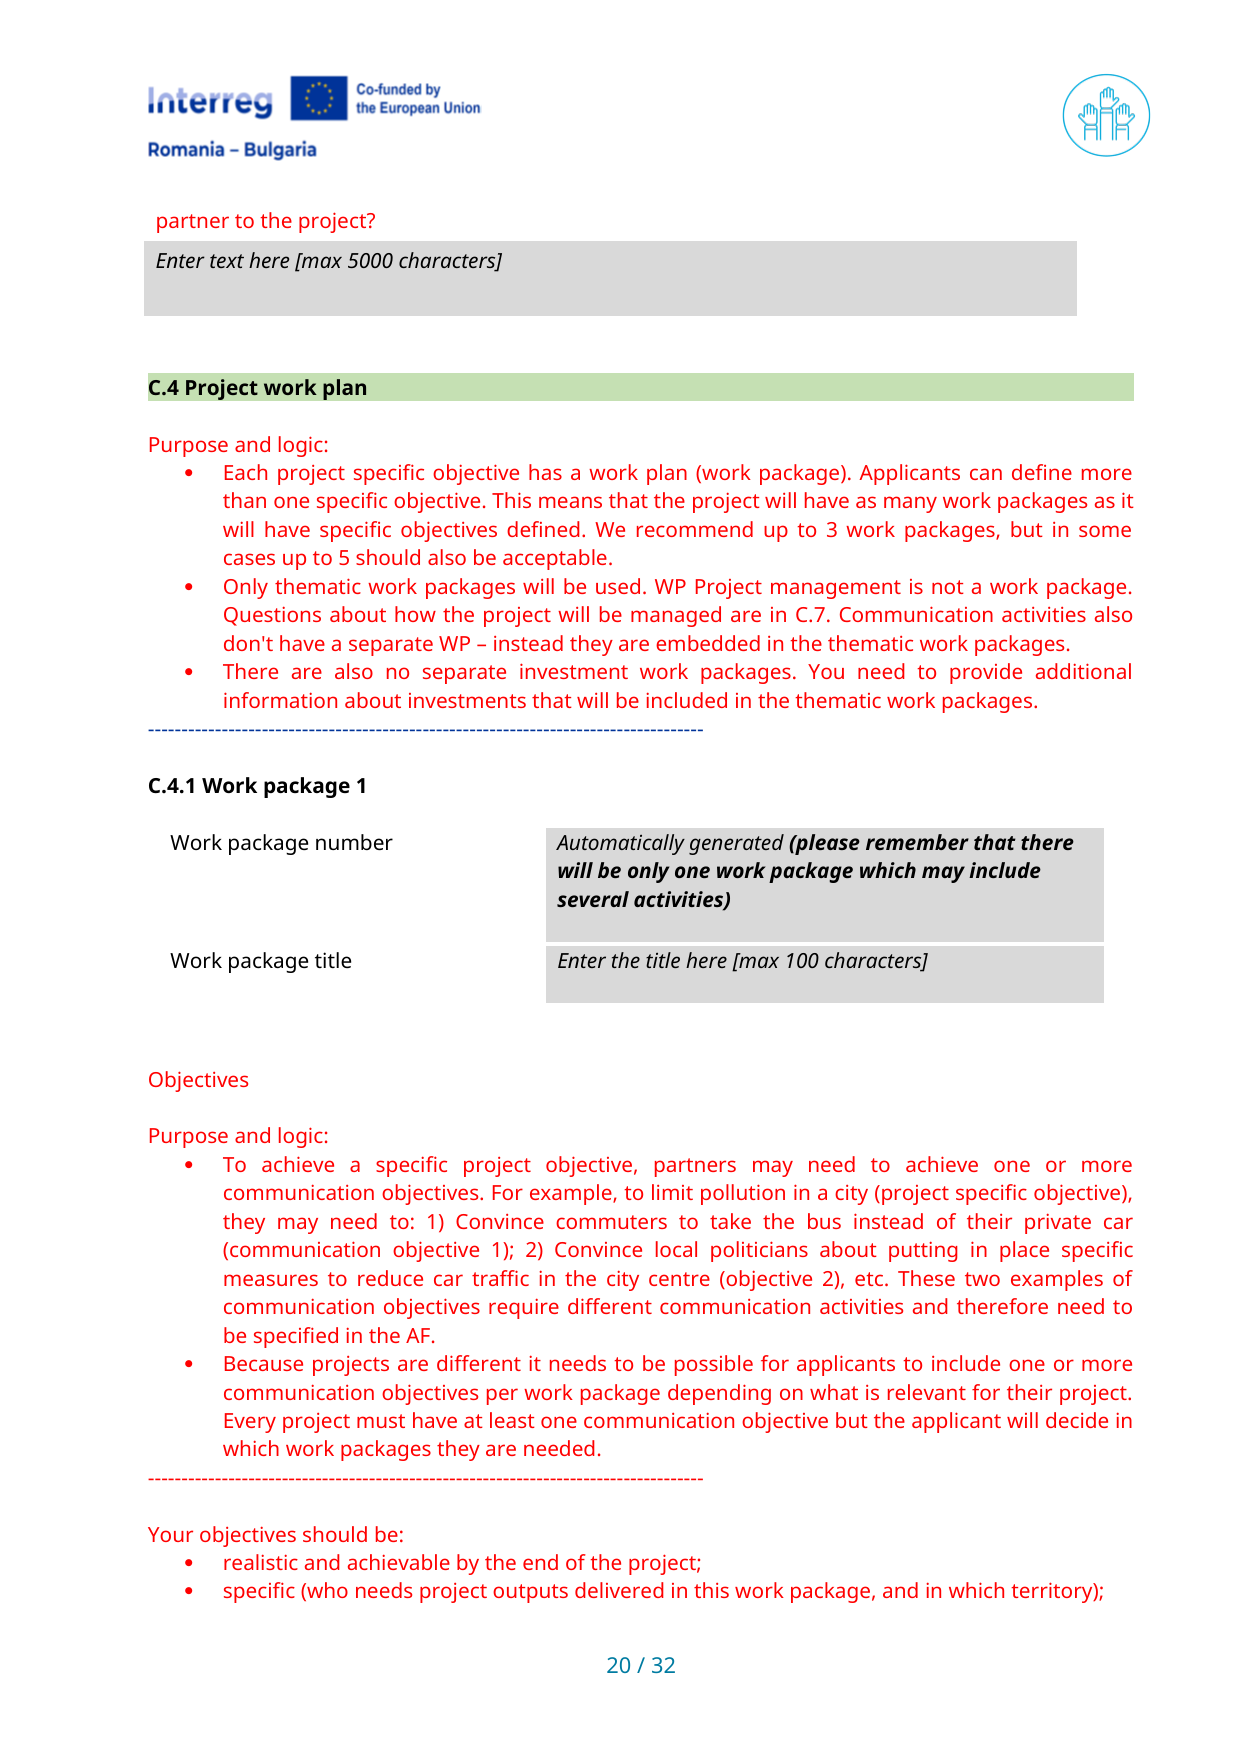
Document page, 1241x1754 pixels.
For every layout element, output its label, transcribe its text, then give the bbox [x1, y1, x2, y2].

picture [147, 73, 482, 169]
text C.4.1 Work package 1 [148, 771, 1134, 799]
table_header Automatically generated (please remember that there will be only one work package which may include several activities) [546, 828, 1104, 942]
list Because projects are different it needs to be possible for applicants to include one or more communication objectives per work package depending on what is relevant for their project. Every project must have at least one communication objective but the applicant will decide in which work packages they are needed. [185, 1349, 1134, 1463]
list realistic and achievable by the end of the project; [185, 1548, 1134, 1577]
list Each project specific objective has a work plan (work package). Applicants can define more than one specific objective. This means that the project will have as many work packages as it will have specific objectives defined. We recommend up to 3 work packages, but in some cases up to 5 should also be acceptable. [185, 458, 1134, 572]
text Your objectives should be: [148, 1520, 1134, 1548]
table_cell Enter text here [max 5000 characters] [144, 241, 1077, 316]
table_header Work package number [159, 828, 546, 942]
list To achieve a specific project objective, partners may need to achieve one or more communication objectives. For example, to limit pollution in a city (project specific objective), they may need to: 1) Convince commuters to take the bus instead of their private car (communication objective 1); 2) Convince local politicians about putting in place specific measures to reduce car traffic in the city centre (objective 2), etc. These two examples of communication objectives require different communication activities and therefore need to be specified in the AF. [185, 1150, 1134, 1349]
text ----------------------------------------------------------------------------------- [148, 1463, 1134, 1491]
text Objectives [148, 1065, 1134, 1093]
text ----------------------------------------------------------------------------------- [148, 714, 1134, 743]
text Purpose and logic: [148, 1122, 1134, 1150]
text C.4 Project work plan [148, 373, 1134, 401]
list specific (who needs project outputs delivered in this work package, and in which territory); [185, 1577, 1134, 1605]
text Purpose and logic: [148, 430, 1134, 458]
list There are also no separate investment work packages. You need to provide additional information about investments that will be included in the thematic work packages. [185, 657, 1134, 714]
table_cell Work package title [159, 942, 546, 1003]
list Only thematic work packages will be used. WP Project management is not a work package. Questions about how the project will be managed are in C.7. Communication activities also don't have a separate WP – instead they are embedded in the thematic work packages. [185, 572, 1134, 657]
picture [1062, 73, 1151, 157]
table_cell Enter the title here [max 100 characters] [546, 946, 1104, 1003]
